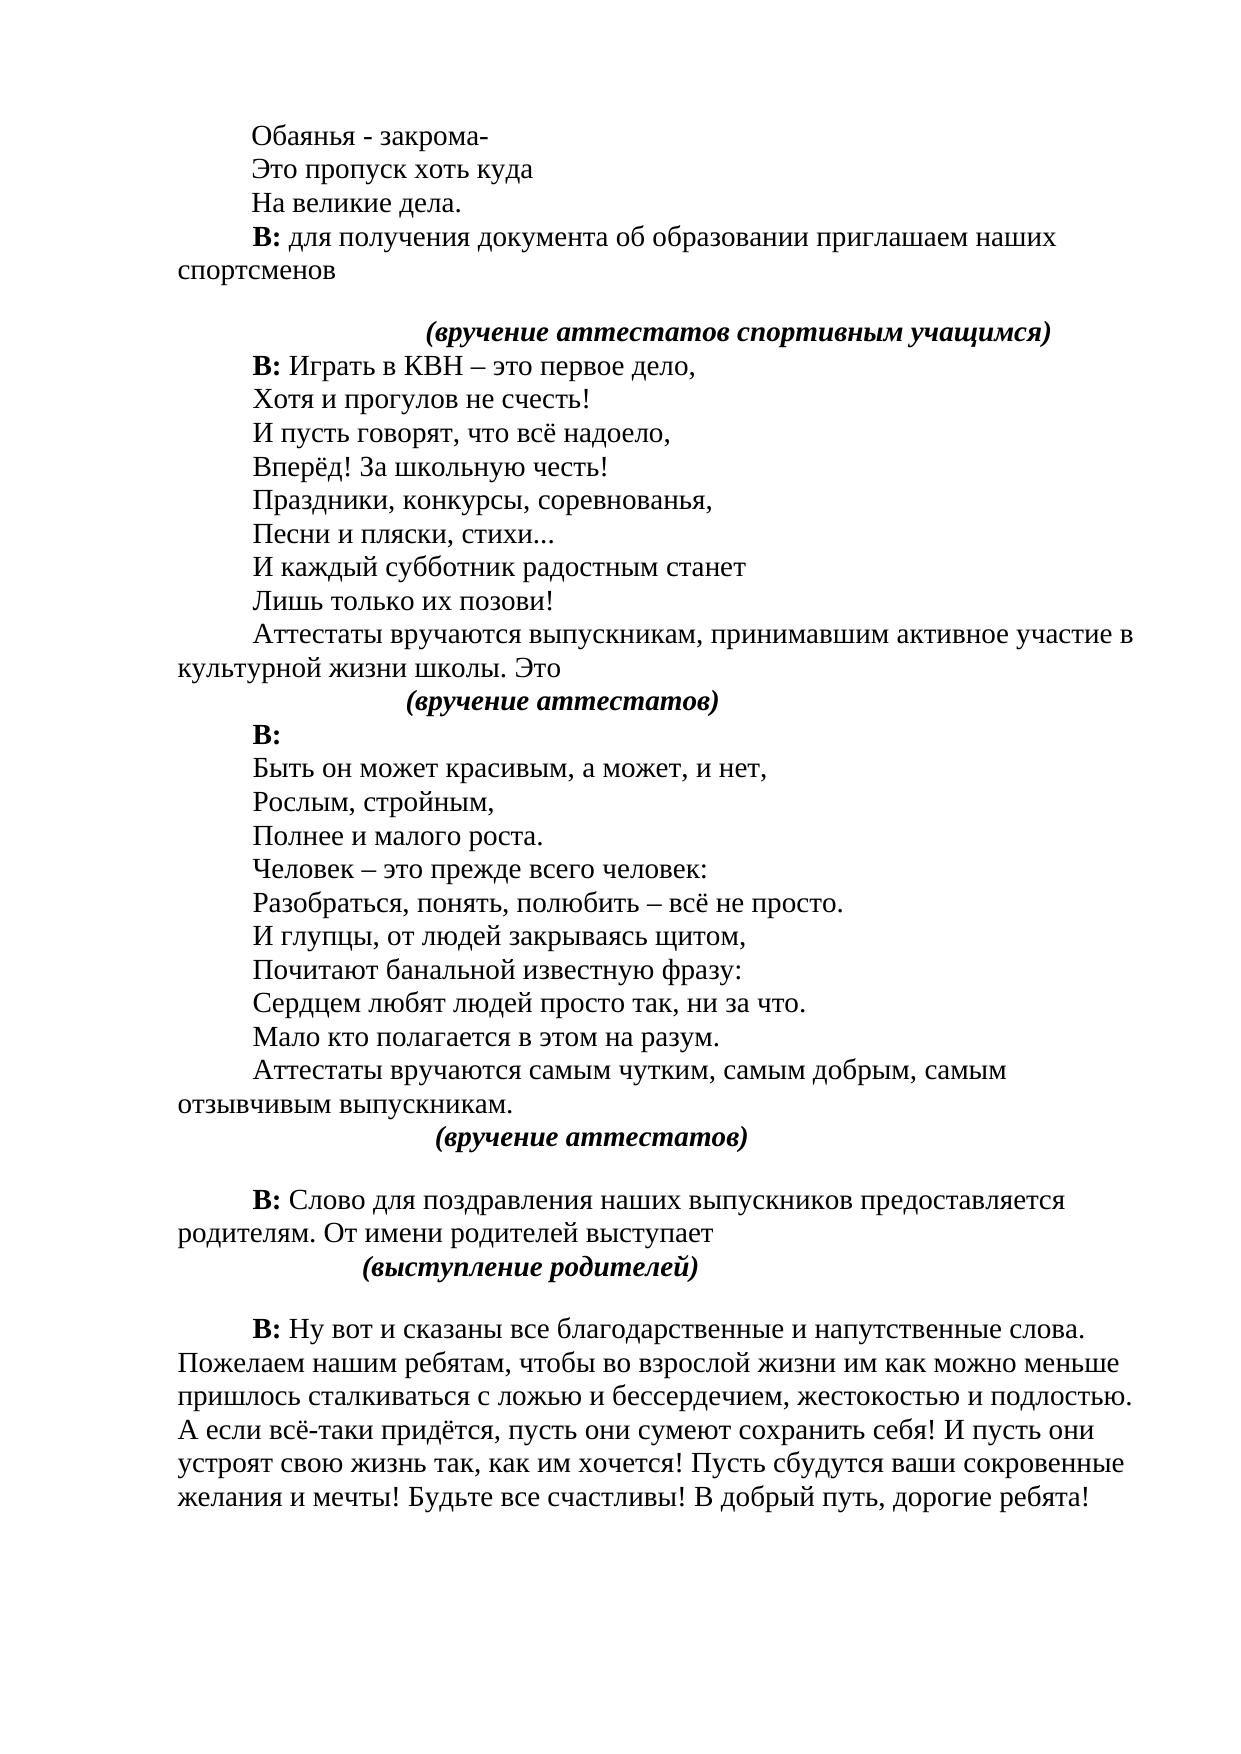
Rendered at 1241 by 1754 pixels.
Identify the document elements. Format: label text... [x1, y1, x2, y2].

text В: для получения документа об образовании приглашаем наших спортсменов [177, 219, 1152, 286]
text Быть он может красивым, а может, и нет, [177, 751, 1152, 784]
text На великие дела. [177, 185, 1152, 219]
text Вперёд! За школьную честь! [177, 449, 1152, 482]
text И пусть говорят, что всё надоело, [177, 415, 1152, 449]
text (вручение аттестатов) [177, 1119, 1152, 1153]
text Человек – это прежде всего человек: [177, 851, 1152, 885]
text Сердцем любят людей просто так, ни за что. [177, 985, 1152, 1019]
text (выступление родителей) [177, 1249, 1152, 1282]
text Разобраться, понять, полюбить – всё не просто. [177, 885, 1152, 918]
text И глупцы, от людей закрываясь щитом, [177, 918, 1152, 952]
text (вручение аттестатов спортивным учащимся) [177, 314, 1152, 348]
text Аттестаты вручаются выпускникам, принимавшим активное участие в культурной жизни школы. Это [177, 616, 1152, 683]
text Аттестаты вручаются самым чутким, самым добрым, самым отзывчивым выпускникам. [177, 1052, 1152, 1119]
text Песни и пляски, стихи... [177, 516, 1152, 549]
text И каждый субботник радостным станет [177, 549, 1152, 583]
text Полнее и малого роста. [177, 818, 1152, 851]
text Это пропуск хоть куда [177, 152, 1152, 185]
text В: [177, 717, 1152, 751]
text (вручение аттестатов) [177, 683, 1152, 717]
text Хотя и прогулов не счесть! [177, 382, 1152, 415]
text Лишь только их позови! [177, 583, 1152, 616]
text Обаянья - закрома- [177, 118, 1152, 152]
text В: Ну вот и сказаны все благодарственные и напутственные слова. Пожелаем нашим ребятам, чтобы во взрослой жизни им как можно меньше пришлось сталкиваться с ложью и бессердечием, жестокостью и подлостью. А если всё-таки придётся, пусть они сумеют сохранить себя! И пусть они устроят свою жизнь так, как им хочется! Пусть сбудутся ваши сокровенные желания и мечты! Будьте все счастливы! В добрый путь, дорогие ребята! [177, 1311, 1152, 1512]
text Почитают банальной известную фразу: [177, 952, 1152, 985]
text Праздники, конкурсы, соревнованья, [177, 482, 1152, 516]
text В: Играть в КВН – это первое дело, [177, 348, 1152, 382]
text Рослым, стройным, [177, 784, 1152, 818]
text В: Слово для поздравления наших выпускников предоставляется родителям. От имени родителей выступает [177, 1182, 1152, 1249]
text Мало кто полагается в этом на разум. [177, 1019, 1152, 1052]
